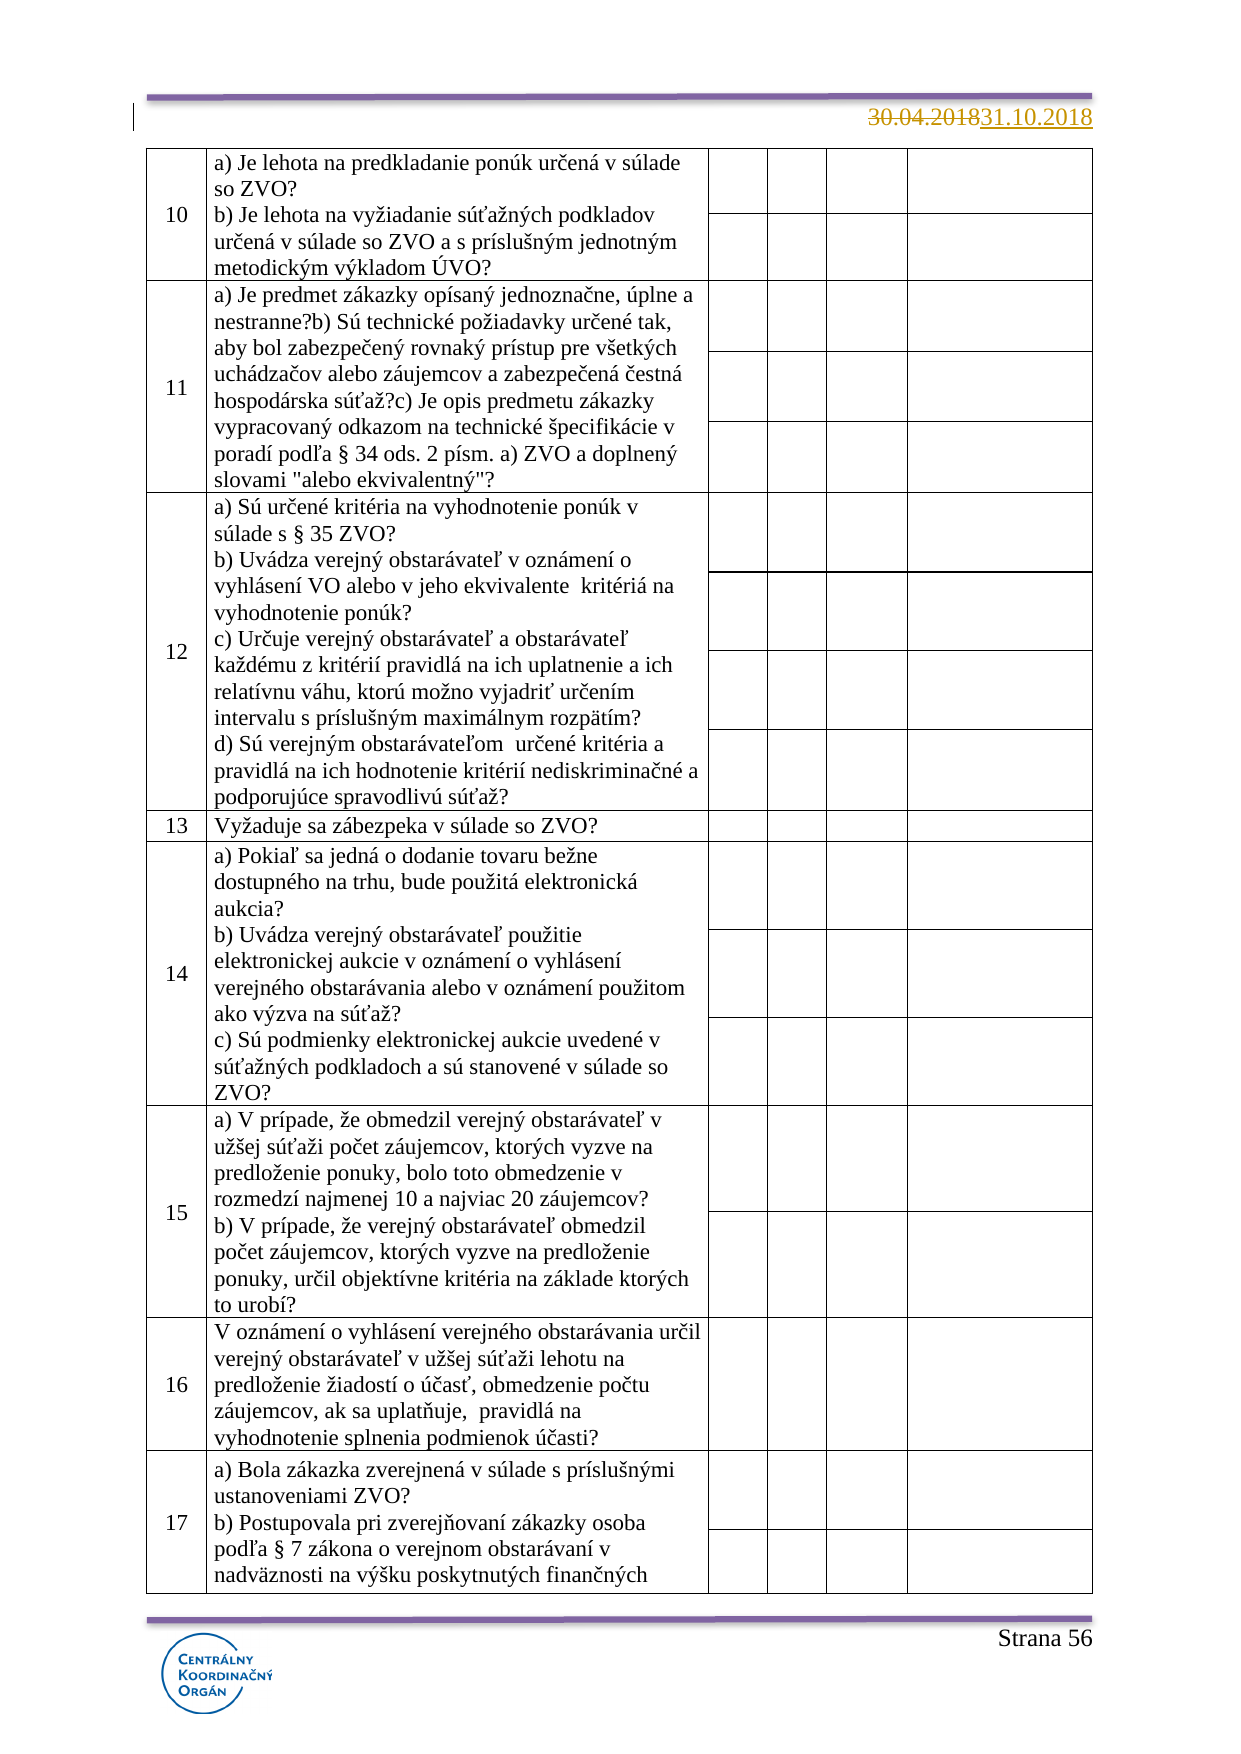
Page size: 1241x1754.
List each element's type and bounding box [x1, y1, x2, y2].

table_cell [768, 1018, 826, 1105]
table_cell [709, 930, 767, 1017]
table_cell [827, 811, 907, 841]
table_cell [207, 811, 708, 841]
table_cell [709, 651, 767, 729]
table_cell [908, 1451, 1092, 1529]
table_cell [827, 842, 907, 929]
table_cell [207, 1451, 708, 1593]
picture [159, 1631, 272, 1713]
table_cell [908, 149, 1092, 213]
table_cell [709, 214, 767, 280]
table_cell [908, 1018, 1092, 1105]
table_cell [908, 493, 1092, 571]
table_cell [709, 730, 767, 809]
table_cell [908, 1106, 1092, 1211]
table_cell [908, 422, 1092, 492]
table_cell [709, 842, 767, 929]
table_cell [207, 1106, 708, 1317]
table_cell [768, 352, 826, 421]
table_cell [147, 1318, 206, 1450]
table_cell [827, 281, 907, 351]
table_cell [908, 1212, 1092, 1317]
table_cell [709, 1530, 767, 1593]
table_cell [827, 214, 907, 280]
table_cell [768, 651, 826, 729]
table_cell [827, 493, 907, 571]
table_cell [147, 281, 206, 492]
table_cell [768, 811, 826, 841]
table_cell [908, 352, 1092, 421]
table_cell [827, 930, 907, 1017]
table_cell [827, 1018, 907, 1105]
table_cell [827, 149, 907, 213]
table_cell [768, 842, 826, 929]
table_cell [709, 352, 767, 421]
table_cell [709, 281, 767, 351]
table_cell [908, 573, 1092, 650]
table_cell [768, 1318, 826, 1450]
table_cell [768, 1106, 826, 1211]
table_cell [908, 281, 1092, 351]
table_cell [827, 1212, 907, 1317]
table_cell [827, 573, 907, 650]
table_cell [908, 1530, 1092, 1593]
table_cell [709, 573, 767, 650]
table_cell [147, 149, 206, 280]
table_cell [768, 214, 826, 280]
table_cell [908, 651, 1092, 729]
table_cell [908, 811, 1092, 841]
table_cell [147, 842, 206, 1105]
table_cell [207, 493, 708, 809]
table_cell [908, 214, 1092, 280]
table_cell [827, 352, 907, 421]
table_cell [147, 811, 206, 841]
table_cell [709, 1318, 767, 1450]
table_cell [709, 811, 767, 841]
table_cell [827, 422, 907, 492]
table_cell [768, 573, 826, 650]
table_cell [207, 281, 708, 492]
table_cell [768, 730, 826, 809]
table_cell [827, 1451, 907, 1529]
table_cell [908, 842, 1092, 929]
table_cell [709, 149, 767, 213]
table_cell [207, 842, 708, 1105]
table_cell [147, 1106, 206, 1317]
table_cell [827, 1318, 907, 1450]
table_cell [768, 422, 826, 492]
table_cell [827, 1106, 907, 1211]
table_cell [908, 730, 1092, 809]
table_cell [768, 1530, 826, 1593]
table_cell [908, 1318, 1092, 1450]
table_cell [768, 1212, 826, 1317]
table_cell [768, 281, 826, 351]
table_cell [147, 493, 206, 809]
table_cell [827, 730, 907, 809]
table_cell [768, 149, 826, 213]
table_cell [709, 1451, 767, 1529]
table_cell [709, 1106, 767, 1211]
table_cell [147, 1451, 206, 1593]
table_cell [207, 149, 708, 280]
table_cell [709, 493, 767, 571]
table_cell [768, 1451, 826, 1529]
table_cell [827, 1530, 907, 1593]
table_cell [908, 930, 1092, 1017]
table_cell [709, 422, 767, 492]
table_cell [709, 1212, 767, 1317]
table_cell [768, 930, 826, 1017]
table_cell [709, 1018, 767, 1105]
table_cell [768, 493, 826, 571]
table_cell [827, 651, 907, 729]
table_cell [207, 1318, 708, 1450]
